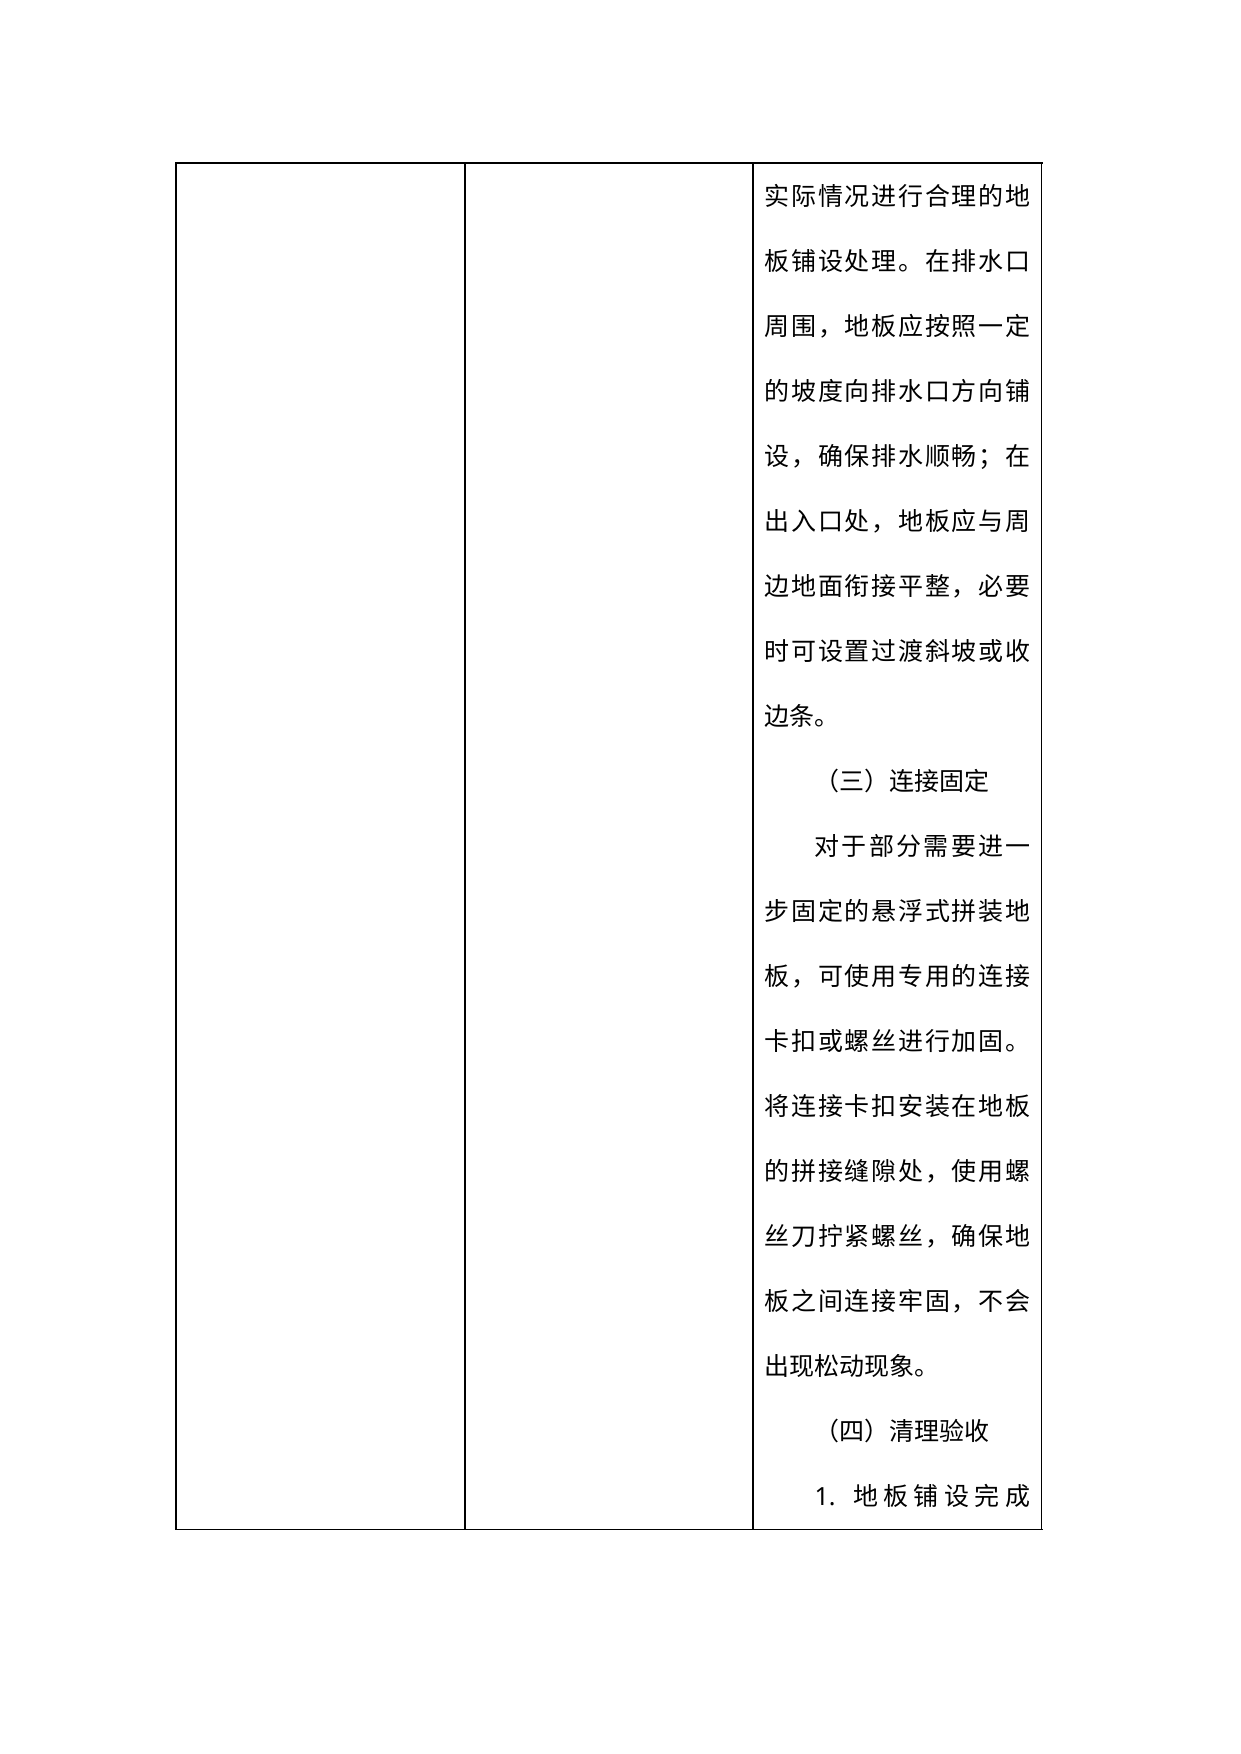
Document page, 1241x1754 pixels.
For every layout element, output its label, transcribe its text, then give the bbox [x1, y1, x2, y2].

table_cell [754, 164, 1041, 1528]
table_cell [466, 164, 752, 1528]
table_cell 1 [177, 164, 464, 1528]
